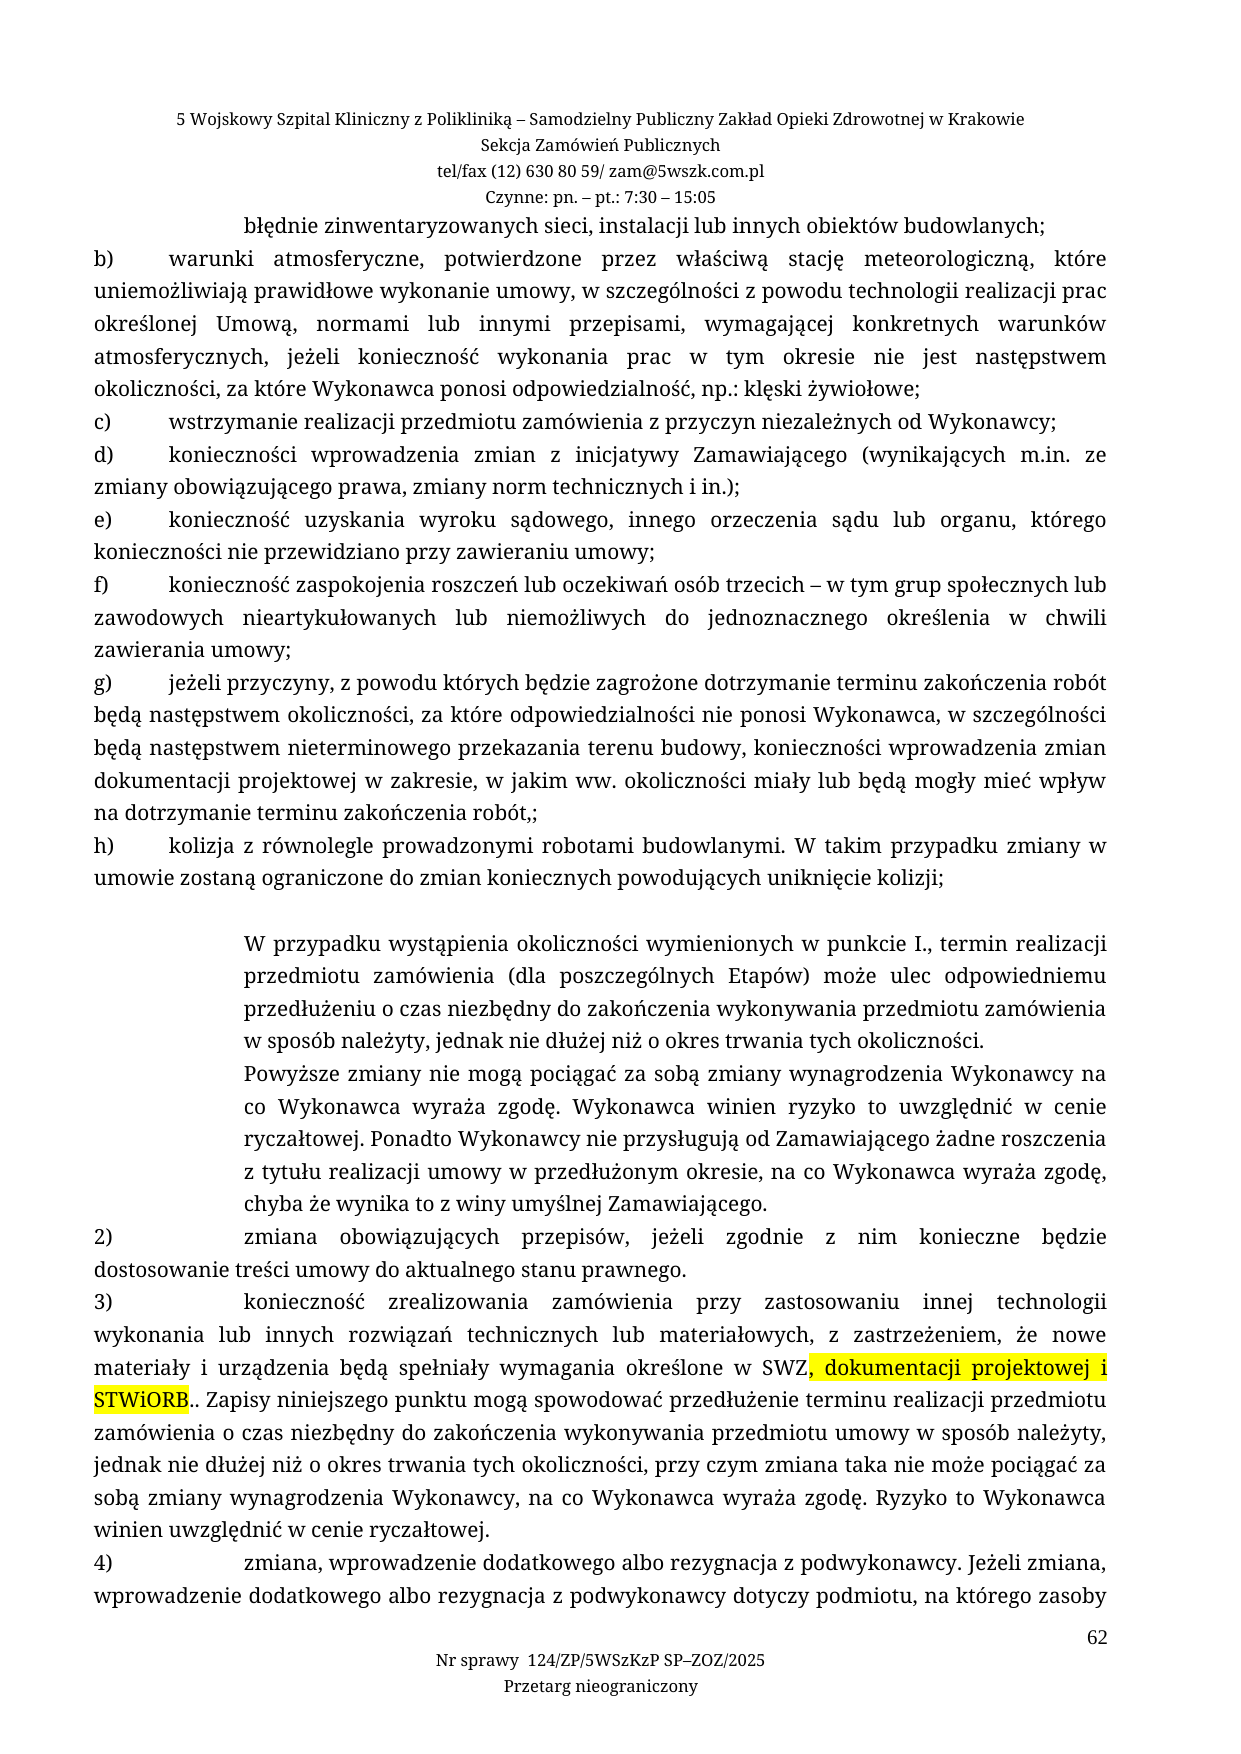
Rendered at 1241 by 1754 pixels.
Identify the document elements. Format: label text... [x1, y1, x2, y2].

list konieczność zrealizowania zamówienia przy zastosowaniu innej technologii wykonania lub innych rozwiązań technicznych lub materiałowych, z zastrzeżeniem, że nowe materiały i urządzenia będą spełniały wymagania określone w SWZ, dokumentacji projektowej i STWiORB.. Zapisy niniejszego punktu mogą spowodować przedłużenie terminu realizacji przedmiotu zamówienia o czas niezbędny do zakończenia wykonywania przedmiotu umowy w sposób należyty, jednak nie dłużej niż o okres trwania tych okoliczności, przy czym zmiana taka nie może pociągać za sobą zmiany wynagrodzenia Wykonawcy, na co Wykonawca wyraża zgodę. Ryzyko to Wykonawca winien uwzględnić w cenie ryczałtowej. [94, 1287, 1107, 1544]
list kolizja z równolegle prowadzonymi robotami budowlanymi. W takim przypadku zmiany w umowie zostaną ograniczone do zmian koniecznych powodujących uniknięcie kolizji; [94, 831, 1107, 892]
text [244, 211, 1107, 240]
list konieczność uzyskania wyroku sądowego, innego orzeczenia sądu lub organu, którego konieczności nie przewidziano przy zawieraniu umowy; [94, 505, 1107, 566]
text W przypadku wystąpienia okoliczności wymienionych w punkcie I., termin realizacji przedmiotu zamówienia (dla poszczególnych Etapów) może ulec odpowiedniemu przedłużeniu o czas niezbędny do zakończenia wykonywania przedmiotu zamówienia w sposób należyty, jednak nie dłużej niż o okres trwania tych okoliczności. [244, 929, 1107, 1055]
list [94, 1548, 1107, 1609]
list zmiana obowiązujących przepisów, jeżeli zgodnie z nim konieczne będzie dostosowanie treści umowy do aktualnego stanu prawnego. [94, 1222, 1107, 1283]
text Powyższe zmiany nie mogą pociągać za sobą zmiany wynagrodzenia Wykonawcy na co Wykonawca wyraża zgodę. Wykonawca winien ryzyko to uwzględnić w cenie ryczałtowej. Ponadto Wykonawcy nie przysługują od Zamawiającego żadne roszczenia z tytułu realizacji umowy w przedłużonym okresie, na co Wykonawca wyraża zgodę, chyba że wynika to z winy umyślnej Zamawiającego. [244, 1059, 1107, 1218]
list jeżeli przyczyny, z powodu których będzie zagrożone dotrzymanie terminu zakończenia robót będą następstwem okoliczności, za które odpowiedzialności nie ponosi Wykonawca, w szczególności będą następstwem nieterminowego przekazania terenu budowy, konieczności wprowadzenia zmian dokumentacji projektowej w zakresie, w jakim ww. okoliczności miały lub będą mogły mieć wpływ na dotrzymanie terminu zakończenia robót,; [94, 668, 1107, 827]
list wstrzymanie realizacji przedmiotu zamówienia z przyczyn niezależnych od Wykonawcy; [94, 407, 1107, 436]
list warunki atmosferyczne, potwierdzone przez właściwą stację meteorologiczną, które uniemożliwiają prawidłowe wykonanie umowy, w szczególności z powodu technologii realizacji prac określonej Umową, normami lub innymi przepisami, wymagającej konkretnych warunków atmosferycznych, jeżeli konieczność wykonania prac w tym okresie nie jest następstwem okoliczności, za które Wykonawca ponosi odpowiedzialność, np.: klęski żywiołowe; [94, 244, 1107, 403]
list konieczność zaspokojenia roszczeń lub oczekiwań osób trzecich – w tym grup społecznych lub zawodowych nieartykułowanych lub niemożliwych do jednoznacznego określenia w chwili zawierania umowy; [94, 570, 1107, 664]
list konieczności wprowadzenia zmian z inicjatywy Zamawiającego (wynikających m.in. ze zmiany obowiązującego prawa, zmiany norm technicznych i in.); [94, 440, 1107, 501]
